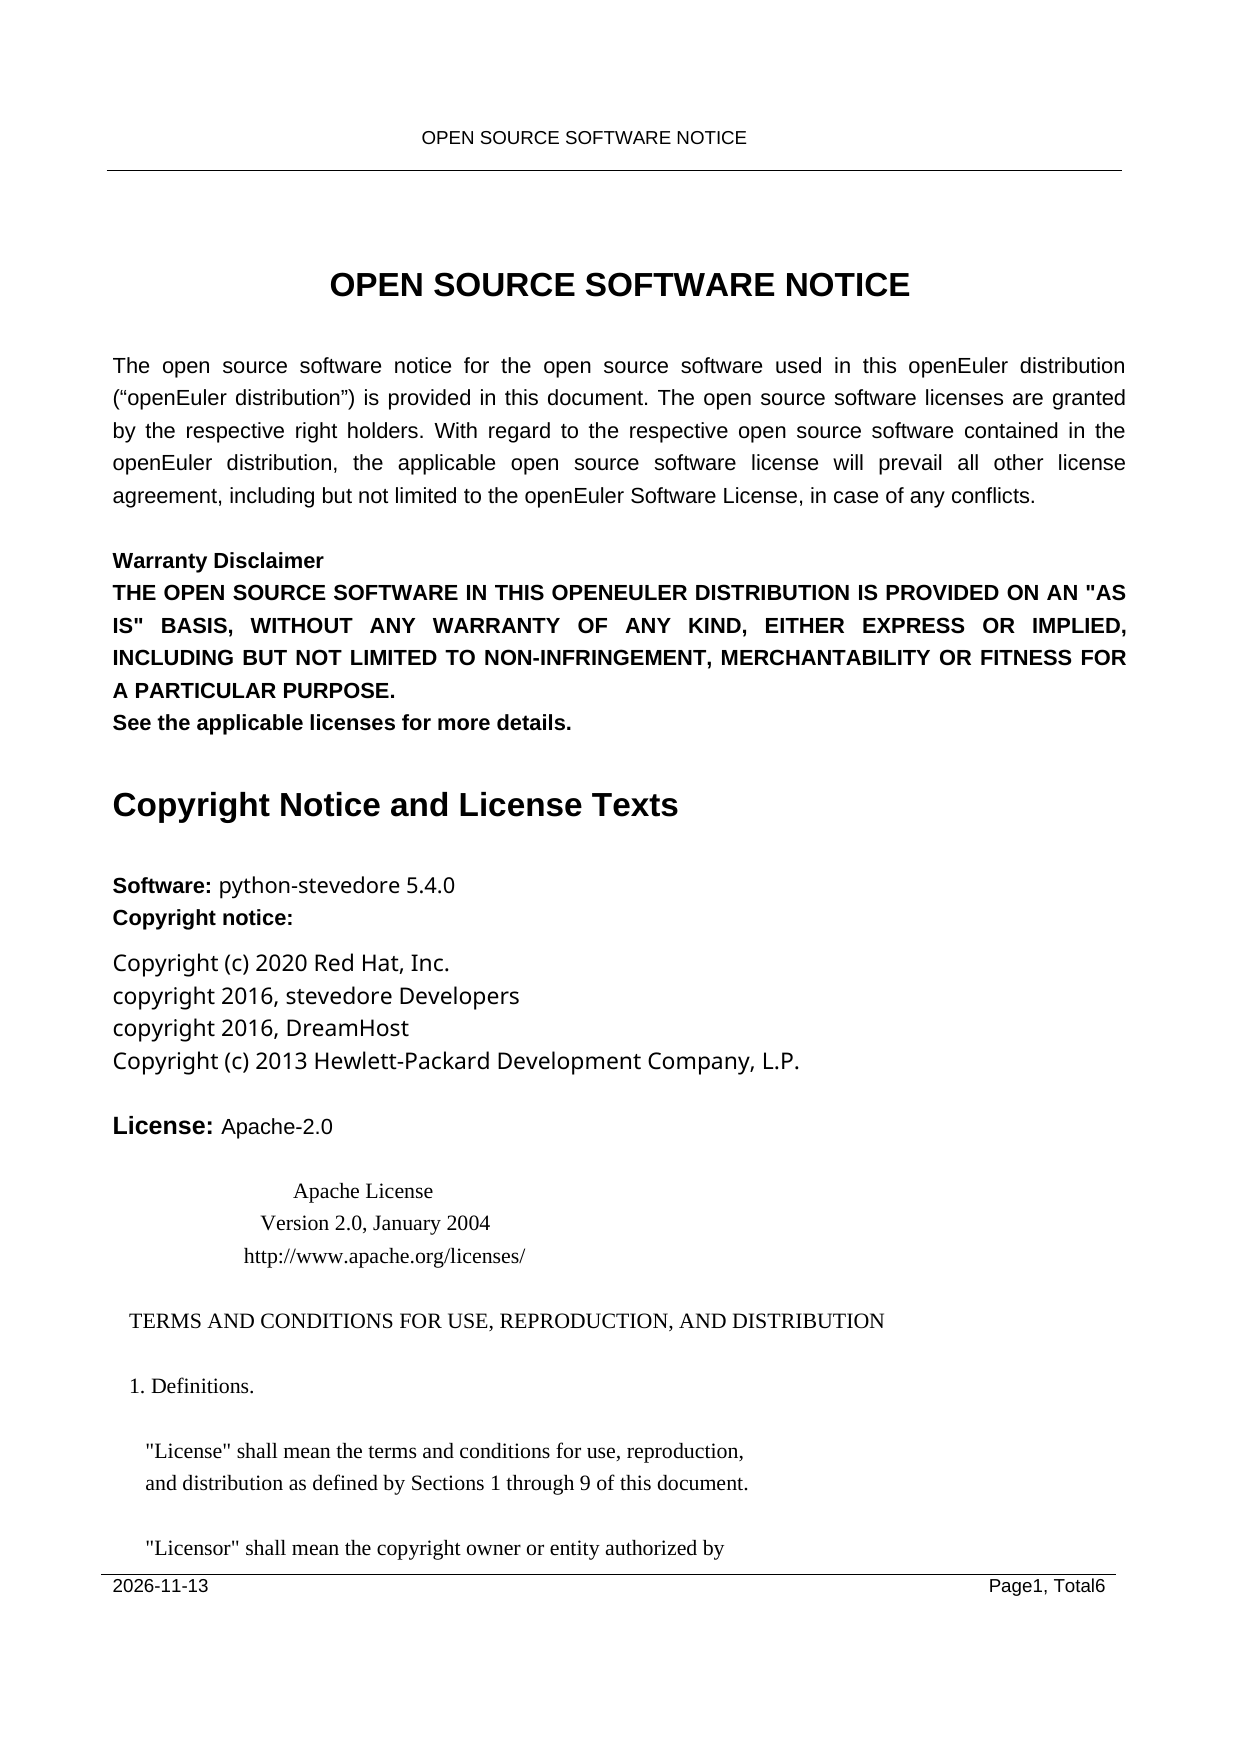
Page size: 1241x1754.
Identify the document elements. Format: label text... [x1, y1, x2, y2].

text Copyright notice: [112, 901, 1128, 934]
text Warranty Disclaimer [112, 544, 1128, 576]
text OPEN SOURCE SOFTWARE NOTICE [112, 251, 1128, 316]
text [112, 1142, 1128, 1564]
text The open source software notice for the open source software used in this openEuler distribution (“openEuler distribution”) is provided in this document. The open source software licenses are granted by the respective right holders. With regard to the respective open source software contained in the openEuler distribution, the applicable open source software license will prevail all other license agreement, including but not limited to the openEuler Software License, in case of any conflicts. [112, 349, 1128, 511]
title Software: python-stevedore 5.4.0 [112, 869, 1128, 901]
text Copyright Notice and License Texts [112, 771, 1128, 836]
text License: Apache-2.0 [112, 1109, 1128, 1142]
text Copyright (c) 2020 Red Hat, Inc. copyright 2016, stevedore Developers copyright 2016, DreamHost Copyright (c) 2013 Hewlett-Packard Development Company, L.P. [112, 947, 1128, 1109]
text THE OPEN SOURCE SOFTWARE IN THIS OPENEULER DISTRIBUTION IS PROVIDED ON AN "AS IS" BASIS, WITHOUT ANY WARRANTY OF ANY KIND, EITHER EXPRESS OR IMPLIED, INCLUDING BUT NOT LIMITED TO NON-INFRINGEMENT, MERCHANTABILITY OR FITNESS FOR A PARTICULAR PURPOSE. See the applicable licenses for more details. [112, 576, 1128, 739]
